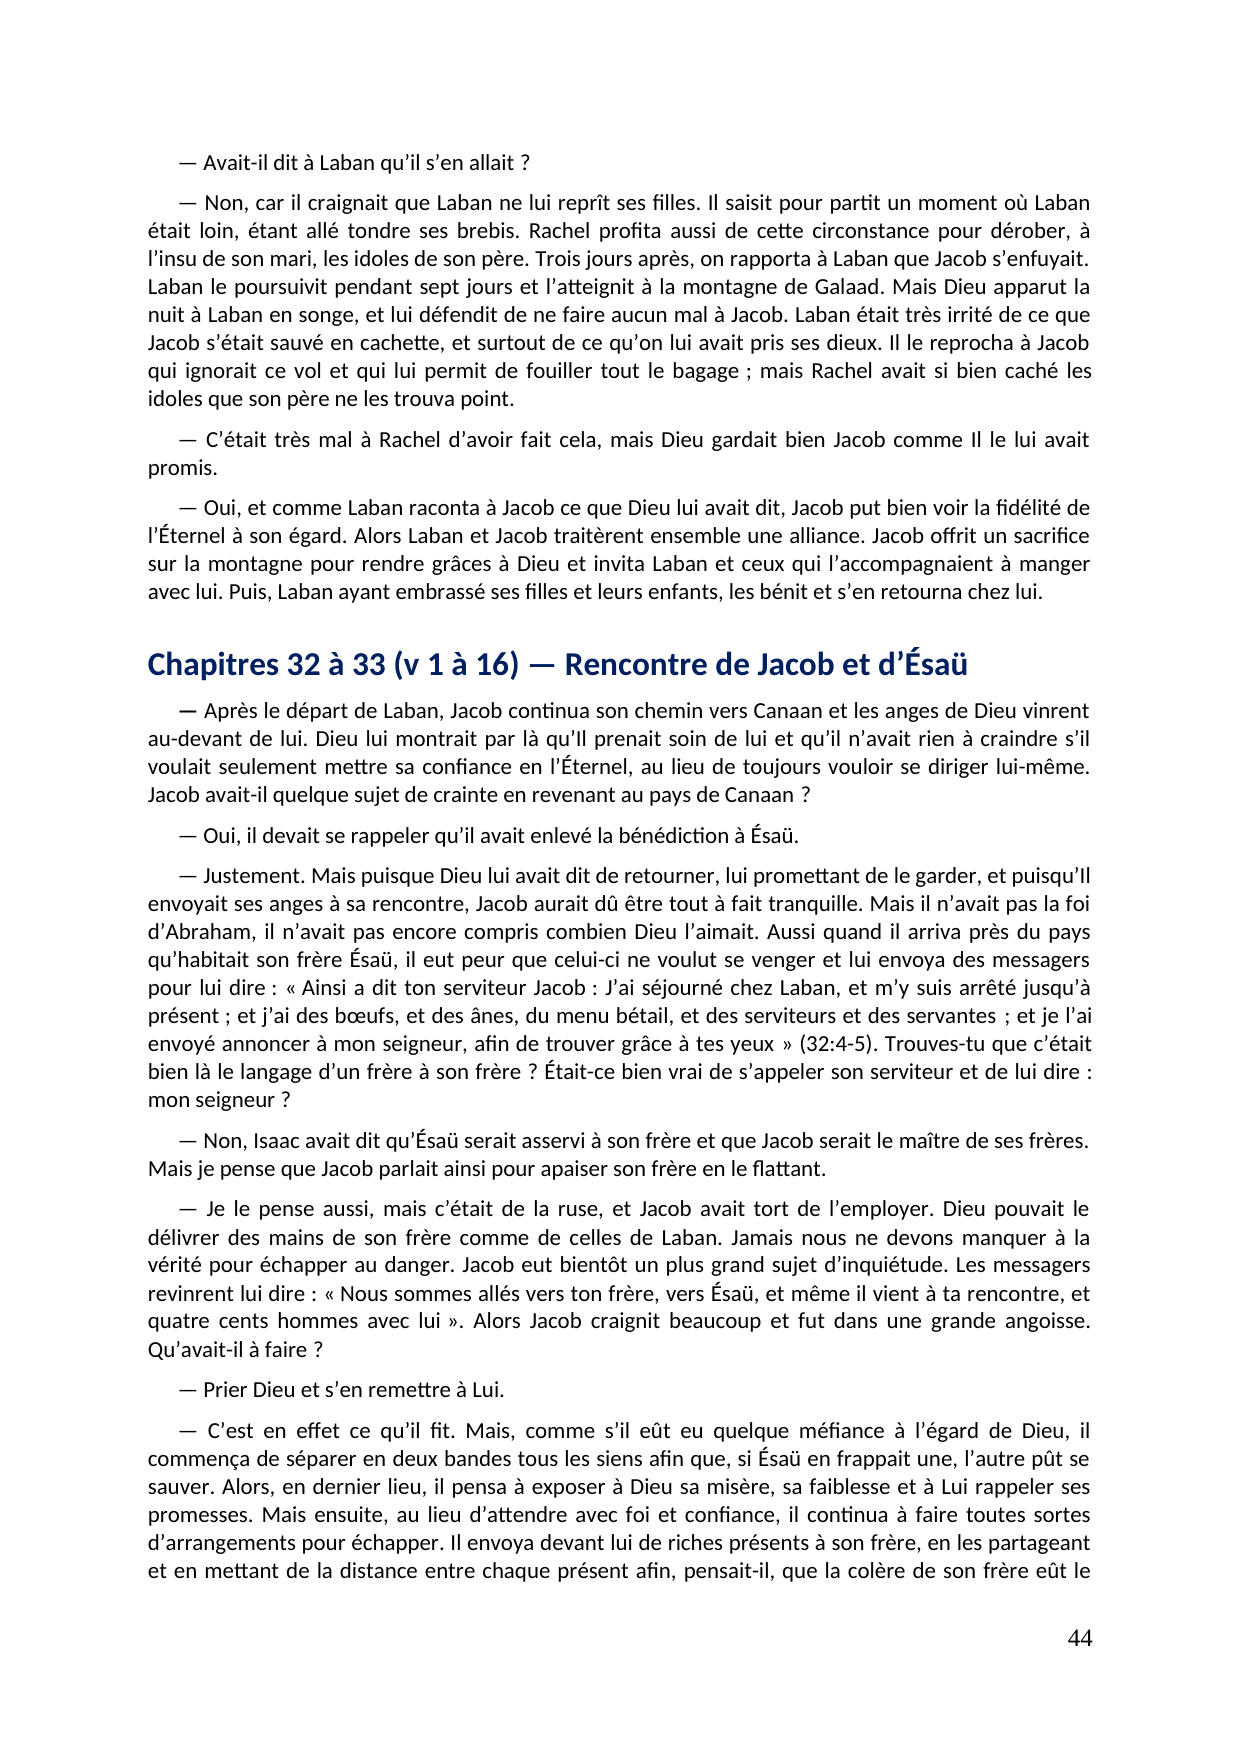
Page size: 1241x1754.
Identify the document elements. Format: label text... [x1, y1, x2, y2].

text — Prier Dieu et s’en remettre à Lui. [148, 1375, 1092, 1403]
text — Après le départ de Laban, Jacob continua son chemin vers Canaan et les anges de Dieu vinrent au-devant de lui. Dieu lui montrait par là qu’Il prenait soin de lui et qu’il n’avait rien à craindre s’il voulait seulement mettre sa confiance en l’Éternel, au lieu de toujours vouloir se diriger lui-même. Jacob avait-il quelque sujet de crainte en revenant au pays de Canaan ? [148, 696, 1092, 808]
text — Non, car il craignait que Laban ne lui reprît ses filles. Il saisit pour partit un moment où Laban était loin, étant allé tondre ses brebis. Rachel profita aussi de cette circonstance pour dérober, à l’insu de son mari, les idoles de son père. Trois jours après, on rapporta à Laban que Jacob s’enfuyait. Laban le poursuivit pendant sept jours et l’atteignit à la montagne de Galaad. Mais Dieu apparut la nuit à Laban en songe, et lui défendit de ne faire aucun mal à Jacob. Laban était très irrité de ce que Jacob s’était sauvé en cachette, et surtout de ce qu’on lui avait pris ses dieux. Il le reprocha à Jacob qui ignorait ce vol et qui lui permit de fouiller tout le bagage ; mais Rachel avait si bien caché les idoles que son père ne les trouva point. [148, 188, 1092, 412]
text — Oui, et comme Laban raconta à Jacob ce que Dieu lui avait dit, Jacob put bien voir la fidélité de l’Éternel à son égard. Alors Laban et Jacob traitèrent ensemble une alliance. Jacob offrit un sacrifice sur la montagne pour rendre grâces à Dieu et invita Laban et ceux qui l’accompagnaient à manger avec lui. Puis, Laban ayant embrassé ses filles et leurs enfants, les bénit et s’en retourna chez lui. [148, 493, 1092, 606]
text — C’était très mal à Rachel d’avoir fait cela, mais Dieu gardait bien Jacob comme Il le lui avait promis. [148, 425, 1092, 481]
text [148, 1416, 1092, 1584]
text — Je le pense aussi, mais c’était de la ruse, et Jacob avait tort de l’employer. Dieu pouvait le délivrer des mains de son frère comme de celles de Laban. Jamais nous ne devons manquer à la vérité pour échapper au danger. Jacob eut bientôt un plus grand sujet d’inquiétude. Les messagers revinrent lui dire : « Nous sommes allés vers ton frère, vers Ésaü, et même il vient à ta rencontre, et quatre cents hommes avec lui ». Alors Jacob craignit beaucoup et fut dans une grande angoisse. Qu’avait-il à faire ? [148, 1194, 1092, 1363]
text — Justement. Mais puisque Dieu lui avait dit de retourner, lui promettant de le garder, et puisqu’Il envoyait ses anges à sa rencontre, Jacob aurait dû être tout à fait tranquille. Mais il n’avait pas la foi d’Abraham, il n’avait pas encore compris combien Dieu l’aimait. Aussi quand il arriva près du pays qu’habitait son frère Ésaü, il eut peur que celui-ci ne voulut se venger et lui envoya des messagers pour lui dire : « Ainsi a dit ton serviteur Jacob : J’ai séjourné chez Laban, et m’y suis arrêté jusqu’à présent ; et j’ai des bœufs, et des ânes, du menu bétail, et des serviteurs et des servantes ; et je l’ai envoyé annoncer à mon seigneur, afin de trouver grâce à tes yeux » (32:4-5). Trouves-tu que c’était bien là le langage d’un frère à son frère ? Était-ce bien vrai de s’appeler son serviteur et de lui dire : mon seigneur ? [148, 861, 1092, 1113]
text — Non, Isaac avait dit qu’Ésaü serait asservi à son frère et que Jacob serait le maître de ses frères. Mais je pense que Jacob parlait ainsi pour apaiser son frère en le flattant. [148, 1126, 1092, 1182]
text — Avait-il dit à Laban qu’il s’en allait ? [148, 148, 1092, 176]
text — Oui, il devait se rappeler qu’il avait enlevé la bénédiction à Ésaü. [148, 821, 1092, 849]
subtitle Chapitres 32 à 33 (v 1 à 16) — Rencontre de Jacob et d’Ésaü [148, 643, 1092, 684]
